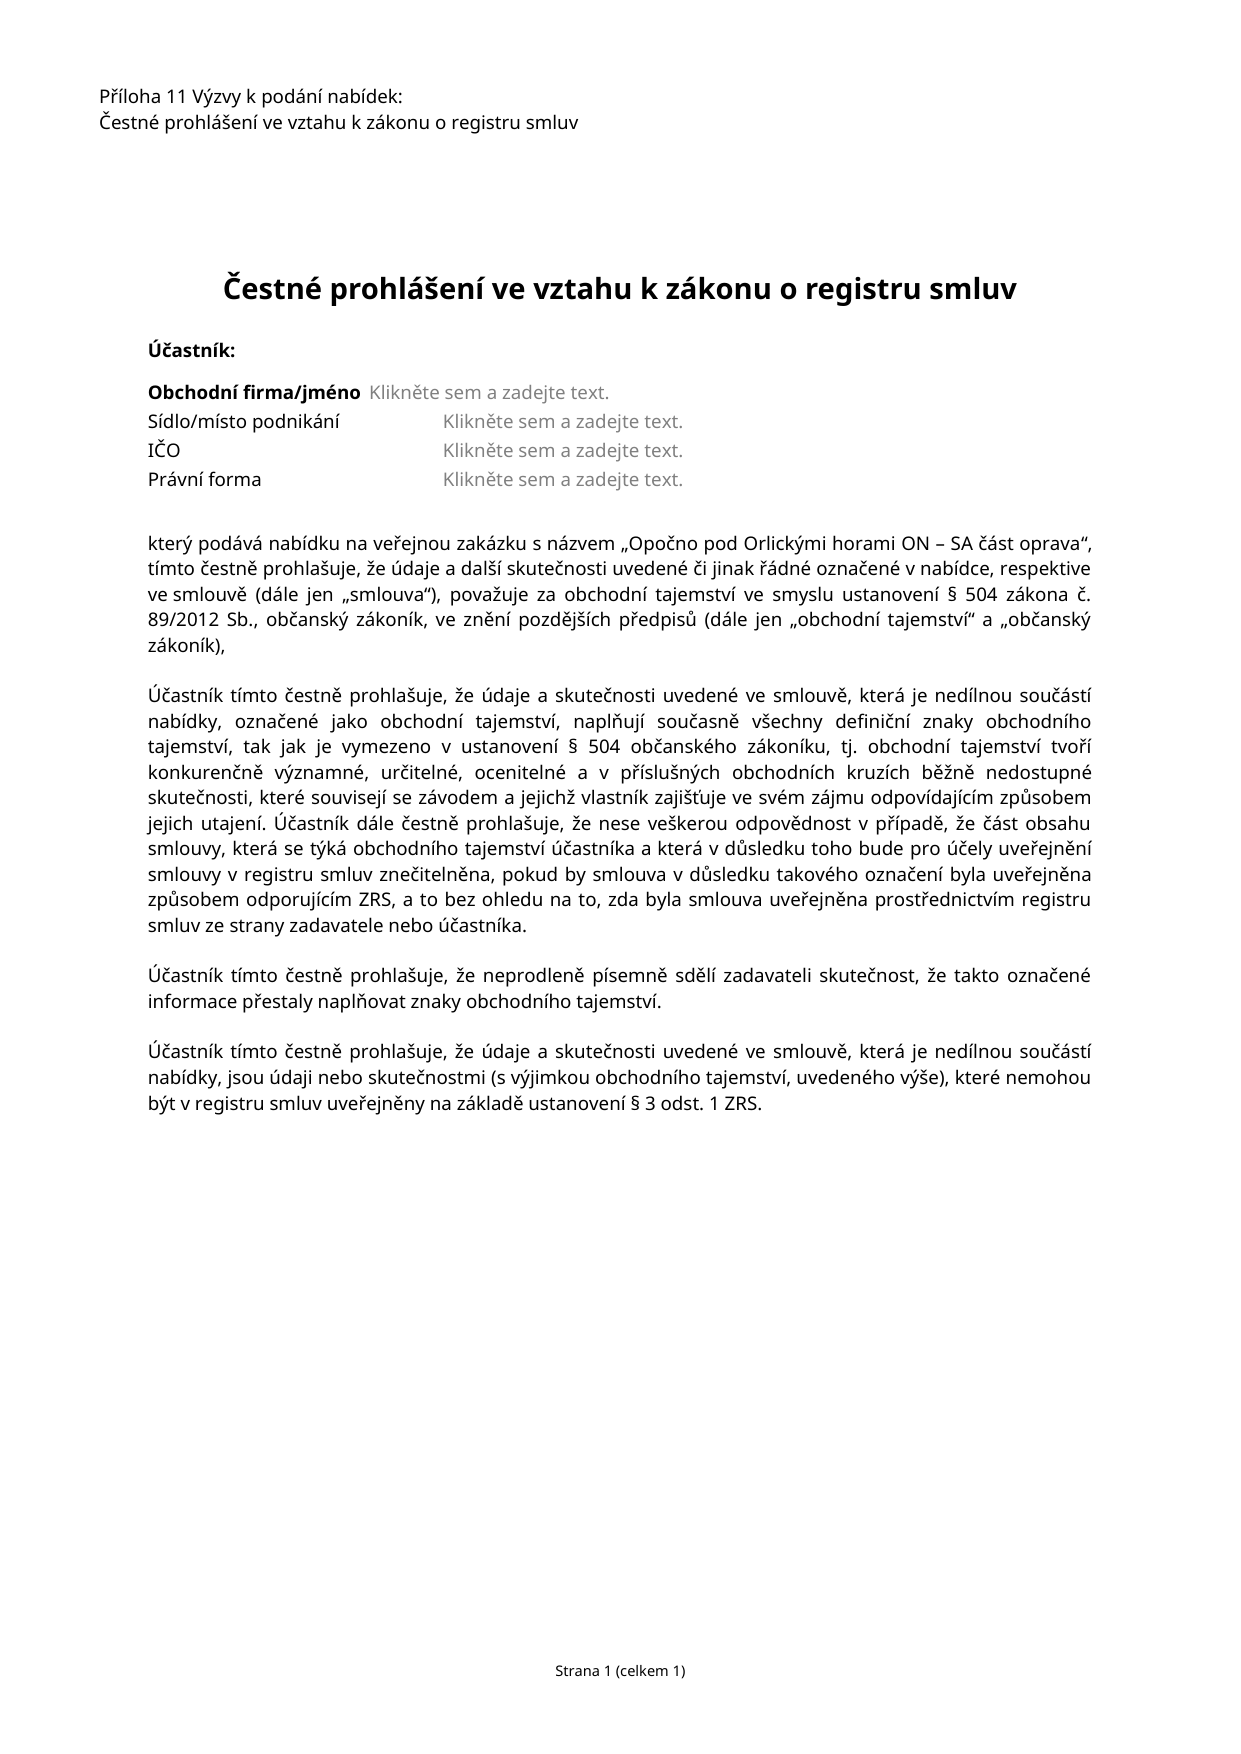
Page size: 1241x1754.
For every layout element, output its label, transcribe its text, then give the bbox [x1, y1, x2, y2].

text Účastník: [148, 333, 1093, 364]
text Účastník tímto čestně prohlašuje, že neprodleně písemně sdělí zadavateli skutečnost, že takto označené informace přestaly naplňovat znaky obchodního tajemství. [148, 963, 1093, 1014]
text který podává nabídku na veřejnou zakázku s názvem „Opočno pod Orlickými horami ON – SA část oprava“, tímto čestně prohlašuje, že údaje a další skutečnosti uvedené či jinak řádné označené v nabídce, respektive ve smlouvě (dále jen „smlouva“), považuje za obchodní tajemství ve smyslu ustanovení § 504 zákona č. 89/2012 Sb., občanský zákoník, ve znění pozdějších předpisů (dále jen „obchodní tajemství“ a „občanský zákoník), [148, 530, 1093, 658]
text Obchodní firma/jméno [148, 376, 1093, 405]
title Čestné prohlášení ve vztahu k zákonu o registru smluv [148, 268, 1093, 308]
text IČO [148, 434, 1093, 463]
text Sídlo/místo podnikání [148, 405, 1093, 434]
text Právní forma [148, 463, 1093, 492]
text Účastník tímto čestně prohlašuje, že údaje a skutečnosti uvedené ve smlouvě, která je nedílnou součástí nabídky, jsou údaji nebo skutečnostmi (s výjimkou obchodního tajemství, uvedeného výše), které nemohou být v registru smluv uveřejněny na základě ustanovení § 3 odst. 1 ZRS. [148, 1039, 1093, 1115]
text Účastník tímto čestně prohlašuje, že údaje a skutečnosti uvedené ve smlouvě, která je nedílnou součástí nabídky, označené jako obchodní tajemství, naplňují současně všechny definiční znaky obchodního tajemství, tak jak je vymezeno v ustanovení § 504 občanského zákoníku, tj. obchodní tajemství tvoří konkurenčně významné, určitelné, ocenitelné a v příslušných obchodních kruzích běžně nedostupné skutečnosti, které souvisejí se závodem a jejichž vlastník zajišťuje ve svém zájmu odpovídajícím způsobem jejich utajení. Účastník dále čestně prohlašuje, že nese veškerou odpovědnost v případě, že část obsahu smlouvy, která se týká obchodního tajemství účastníka a která v důsledku toho bude pro účely uveřejnění smlouvy v registru smluv znečitelněna, pokud by smlouva v důsledku takového označení byla uveřejněna způsobem odporujícím ZRS, a to bez ohledu na to, zda byla smlouva uveřejněna prostřednictvím registru smluv ze strany zadavatele nebo účastníka. [148, 683, 1093, 938]
